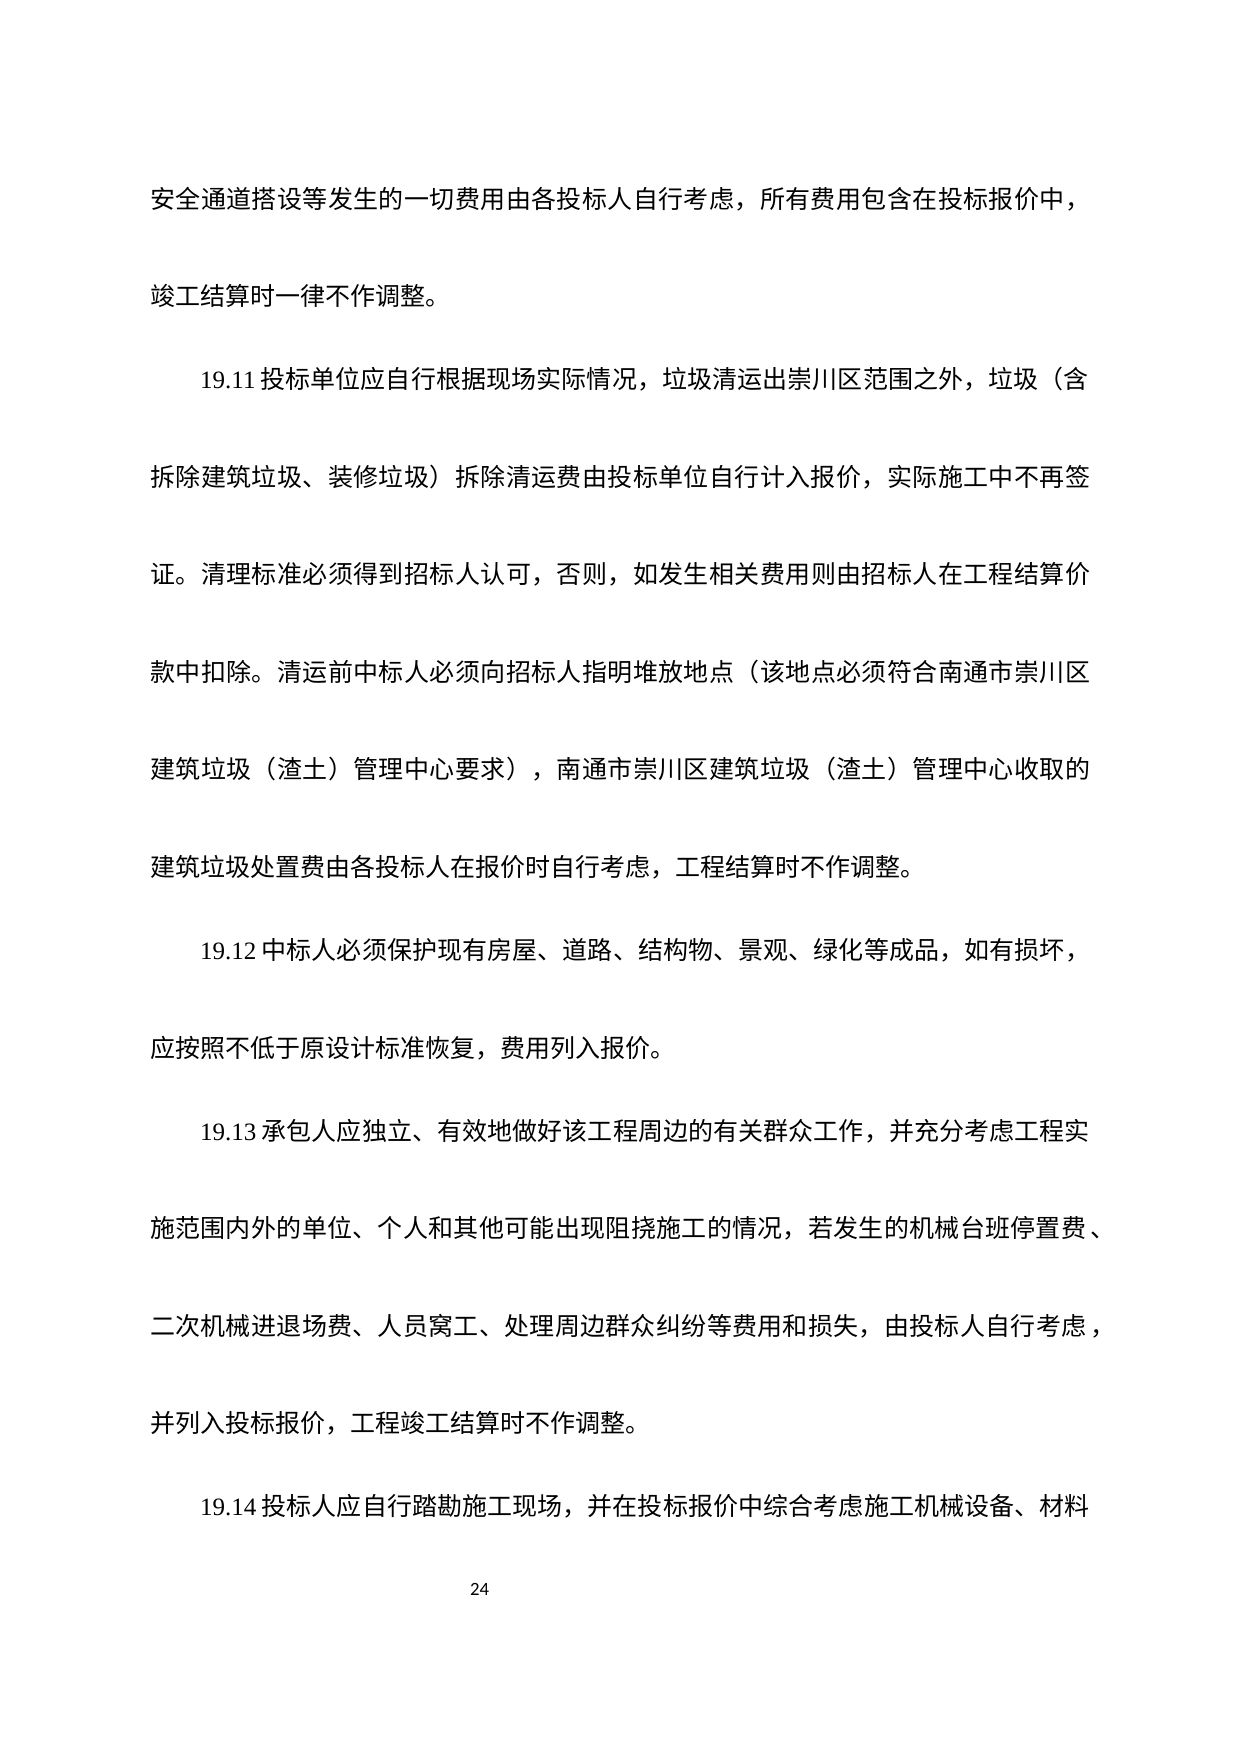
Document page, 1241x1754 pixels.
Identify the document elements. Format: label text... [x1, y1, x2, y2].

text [150, 1472, 1090, 1537]
text 19.12中标人必须保护现有房屋、道路、结构物、景观、绿化等成品，如有损坏，应按照不低于原设计标准恢复，费用列入报价。 [150, 916, 1090, 1079]
text 19.11投标单位应自行根据现场实际情况，垃圾清运出崇川区范围之外，垃圾（含拆除建筑垃圾、装修垃圾）拆除清运费由投标单位自行计入报价，实际施工中不再签证。清理标准必须得到招标人认可，否则，如发生相关费用则由招标人在工程结算价款中扣除。清运前中标人必须向招标人指明堆放地点（该地点必须符合南通市崇川区建筑垃圾（渣土）管理中心要求），南通市崇川区建筑垃圾（渣土）管理中心收取的建筑垃圾处置费由各投标人在报价时自行考虑，工程结算时不作调整。 [150, 346, 1090, 898]
text 19.13承包人应独立、有效地做好该工程周边的有关群众工作，并充分考虑工程实施范围内外的单位、个人和其他可能出现阻挠施工的情况，若发生的机械台班停置费、二次机械进退场费、人员窝工、处理周边群众纠纷等费用和损失，由投标人自行考虑，并列入投标报价，工程竣工结算时不作调整。 [150, 1097, 1090, 1454]
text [150, 165, 1090, 327]
